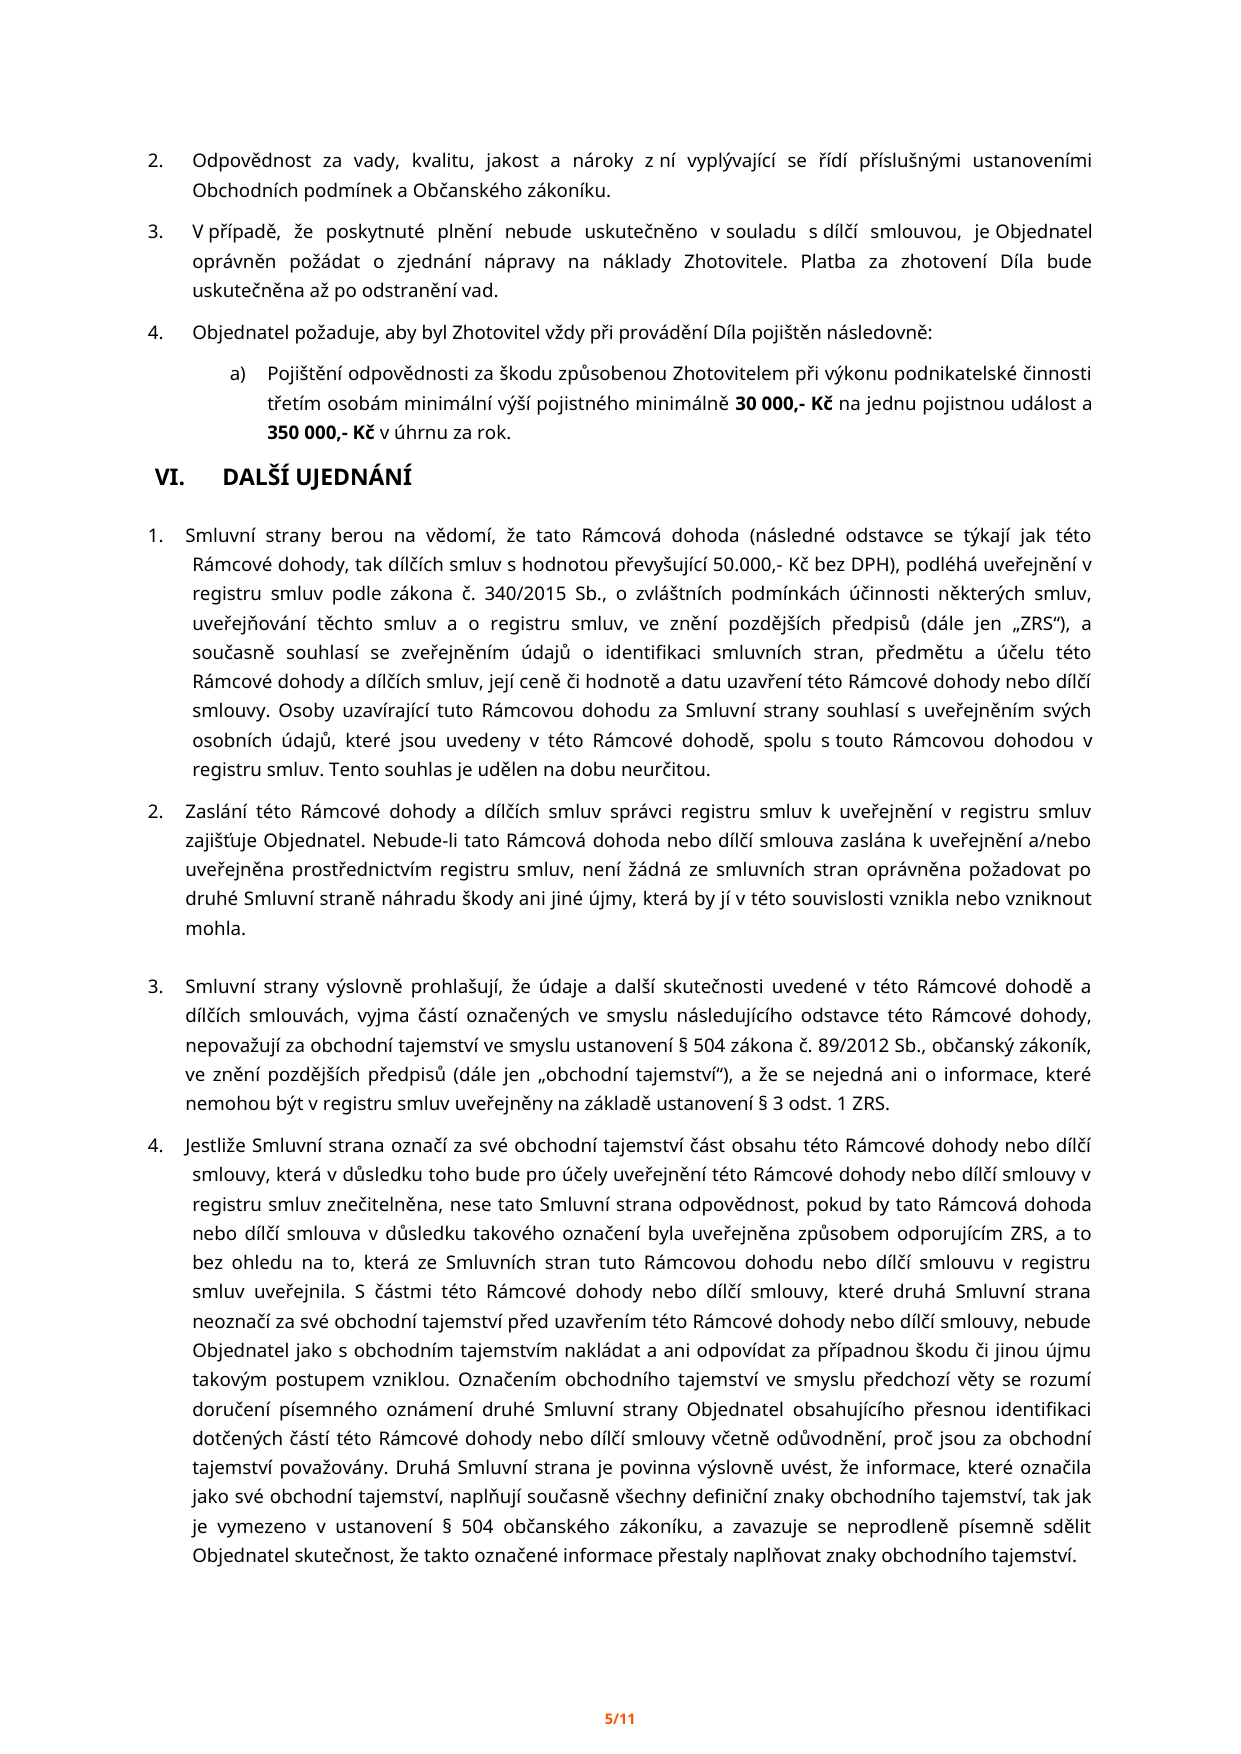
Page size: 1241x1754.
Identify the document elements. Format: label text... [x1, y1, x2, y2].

list Zaslání této Rámcové dohody a dílčích smluv správci registru smluv k uveřejnění v registru smluv zajišťuje Objednatel. Nebude-li tato Rámcová dohoda nebo dílčí smlouva zaslána k uveřejnění a/nebo uveřejněna prostřednictvím registru smluv, není žádná ze smluvních stran oprávněna požadovat po druhé Smluvní straně náhradu škody ani jiné újmy, která by jí v této souvislosti vznikla nebo vzniknout mohla. [148, 798, 1093, 941]
list DALŠÍ UJEDNÁNÍ [185, 461, 1093, 492]
list Jestliže Smluvní strana označí za své obchodní tajemství část obsahu této Rámcové dohody nebo dílčí smlouvy, která v důsledku toho bude pro účely uveřejnění této Rámcové dohody nebo dílčí smlouvy v registru smluv znečitelněna, nese tato Smluvní strana odpovědnost, pokud by tato Rámcová dohoda nebo dílčí smlouva v důsledku takového označení byla uveřejněna způsobem odporujícím ZRS, a to bez ohledu na to, která ze Smluvních stran tuto Rámcovou dohodu nebo dílčí smlouvu v registru smluv uveřejnila. S částmi této Rámcové dohody nebo dílčí smlouvy, které druhá Smluvní strana neoznačí za své obchodní tajemství před uzavřením této Rámcové dohody nebo dílčí smlouvy, nebude Objednatel jako s obchodním tajemstvím nakládat a ani odpovídat za případnou škodu či jinou újmu takovým postupem vzniklou. Označením obchodního tajemství ve smyslu předchozí věty se rozumí doručení písemného oznámení druhé Smluvní strany Objednatel obsahujícího přesnou identifikaci dotčených částí této Rámcové dohody nebo dílčí smlouvy včetně odůvodnění, proč jsou za obchodní tajemství považovány. Druhá Smluvní strana je povinna výslovně uvést, že informace, které označila jako své obchodní tajemství, naplňují současně všechny definiční znaky obchodního tajemství, tak jak je vymezeno v ustanovení § 504 občanského zákoníku, a zavazuje se neprodleně písemně sdělit Objednatel skutečnost, že takto označené informace přestaly naplňovat znaky obchodního tajemství. [148, 1132, 1093, 1568]
list Smluvní strany výslovně prohlašují, že údaje a další skutečnosti uvedené v této Rámcové dohodě a dílčích smlouvách, vyjma částí označených ve smyslu následujícího odstavce této Rámcové dohody, nepovažují za obchodní tajemství ve smyslu ustanovení § 504 zákona č. 89/2012 Sb., občanský zákoník, ve znění pozdějších předpisů (dále jen „obchodní tajemství“), a že se nejedná ani o informace, které nemohou být v registru smluv uveřejněny na základě ustanovení § 3 odst. 1 ZRS. [148, 973, 1093, 1116]
list Odpovědnost za vady, kvalitu, jakost a nároky z ní vyplývající se řídí příslušnými ustanoveními Obchodních podmínek a Občanského zákoníku. [148, 148, 1093, 202]
list V případě, že poskytnuté plnění nebude uskutečněno v souladu s dílčí smlouvou, je Objednatel oprávněn požádat o zjednání nápravy na náklady Zhotovitele. Platba za zhotovení Díla bude uskutečněna až po odstranění vad. [148, 219, 1093, 303]
list Pojištění odpovědnosti za škodu způsobenou Zhotovitelem při výkonu podnikatelské činnosti třetím osobám minimální výší pojistného minimálně 30 000,- Kč na jednu pojistnou událost a 350 000,- Kč v úhrnu za rok. [229, 361, 1093, 445]
list Smluvní strany berou na vědomí, že tato Rámcová dohoda (následné odstavce se týkají jak této Rámcové dohody, tak dílčích smluv s hodnotou převyšující 50.000,- Kč bez DPH), podléhá uveřejnění v registru smluv podle zákona č. 340/2015 Sb., o zvláštních podmínkách účinnosti některých smluv, uveřejňování těchto smluv a o registru smluv, ve znění pozdějších předpisů (dále jen „ZRS“), a současně souhlasí se zveřejněním údajů o identifikaci smluvních stran, předmětu a účelu této Rámcové dohody a dílčích smluv, její ceně či hodnotě a datu uzavření této Rámcové dohody nebo dílčí smlouvy. Osoby uzavírající tuto Rámcovou dohodu za Smluvní strany souhlasí s uveřejněním svých osobních údajů, které jsou uvedeny v této Rámcové dohodě, spolu s touto Rámcovou dohodou v registru smluv. Tento souhlas je udělen na dobu neurčitou. [148, 522, 1093, 782]
list Objednatel požaduje, aby byl Zhotovitel vždy při provádění Díla pojištěn následovně: [148, 319, 1093, 344]
